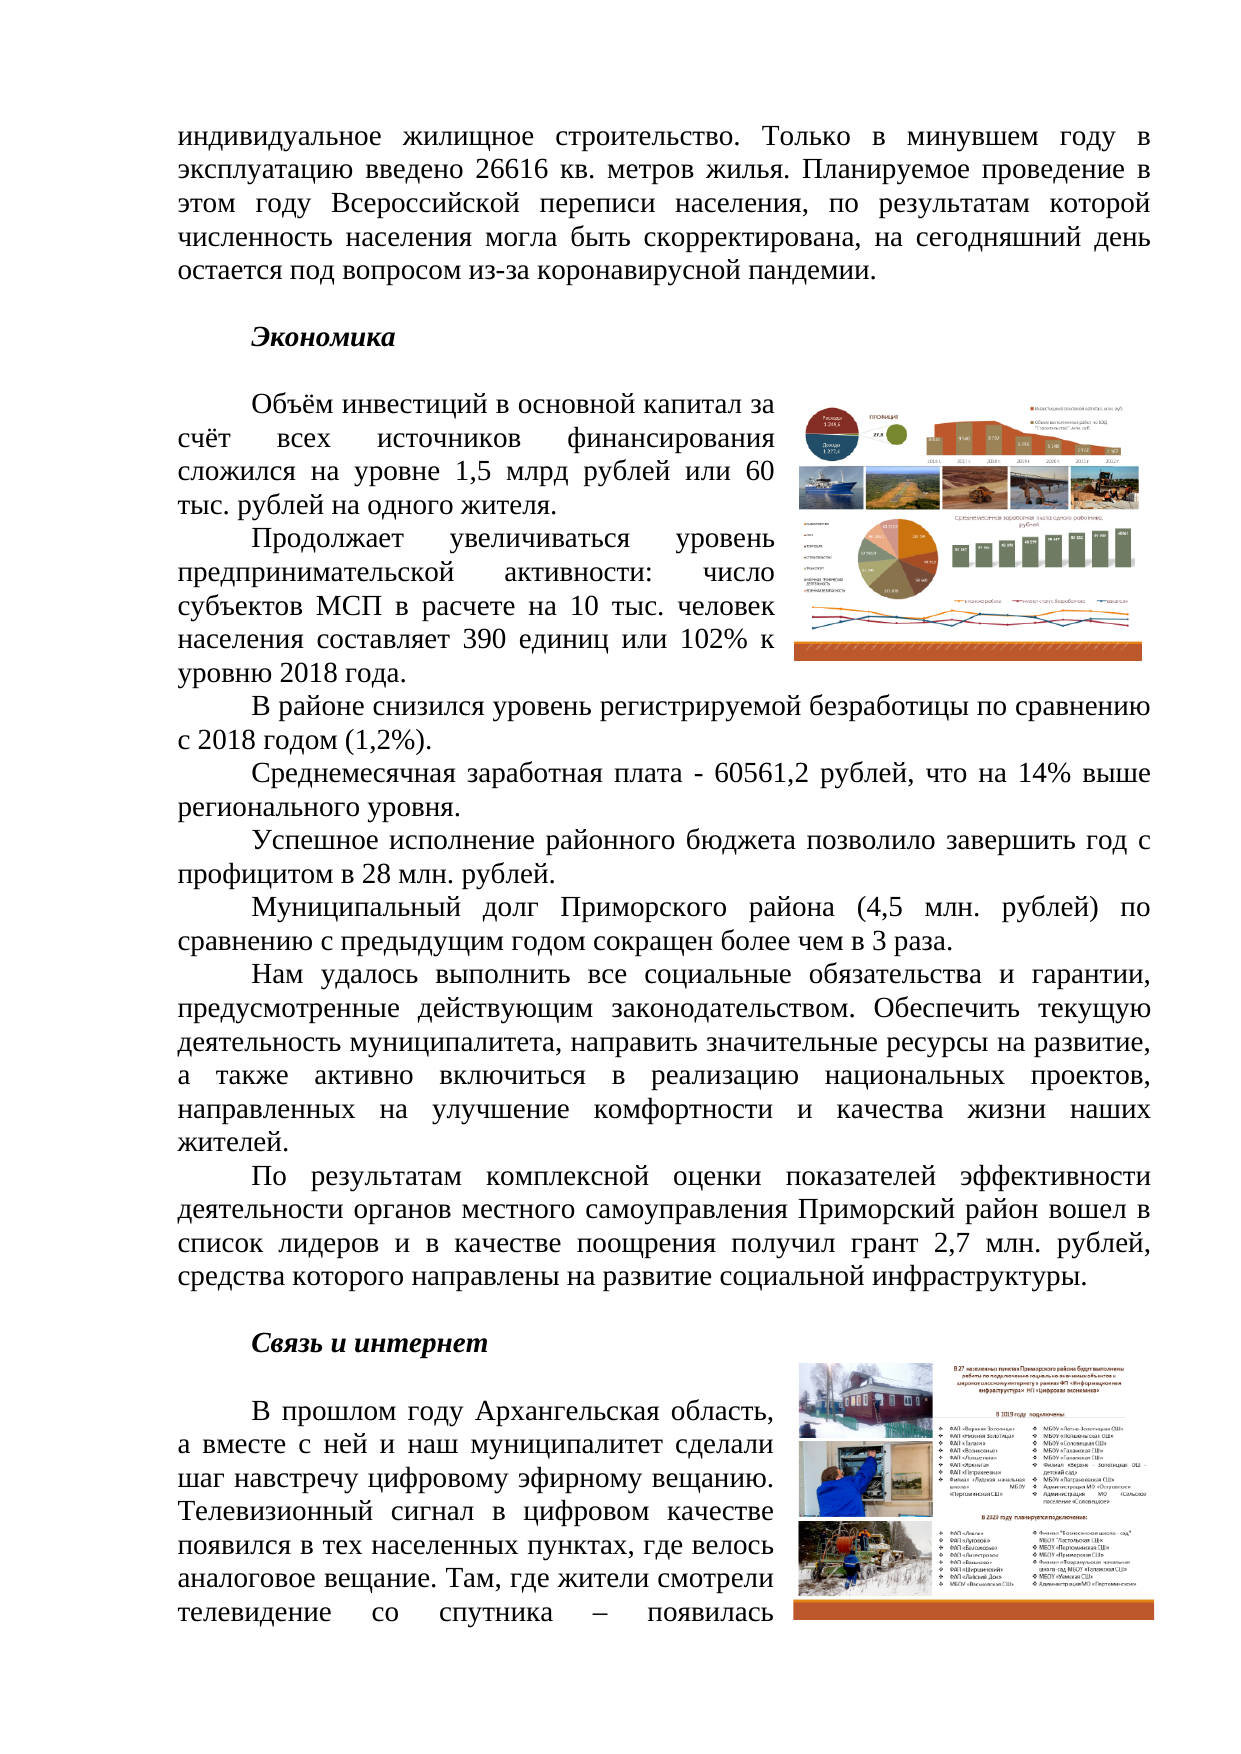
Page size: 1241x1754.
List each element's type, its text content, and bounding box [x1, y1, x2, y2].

picture [794, 400, 1142, 661]
text Связь и интернет [177, 1326, 1152, 1359]
text Муниципальный долг Приморского района (4,5 млн. рублей) по сравнению с предыдущим годом сокращен более чем в 3 раза. [177, 889, 1152, 957]
text Продолжает увеличиваться уровень предпринимательской активности: число субъектов МСП в расчете на 10 тыс. человек населения составляет 390 единиц или 102% к уровню 2018 года. [177, 521, 1152, 688]
text Объём инвестиций в основной капитал за счёт всех источников финансирования сложился на уровне 1,5 млрд рублей или 60 тыс. рублей на одного жителя. [177, 386, 1152, 521]
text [177, 1393, 1152, 1627]
picture [793, 1348, 1155, 1620]
text Нам удалось выполнить все социальные обязательства и гарантии, предусмотренные действующим законодательством. Обеспечить текущую деятельность муниципалитета, направить значительные ресурсы на развитие, а также активно включиться в реализацию национальных проектов, направленных на улучшение комфортности и качества жизни наших жителей. [177, 957, 1152, 1158]
text Экономика [177, 319, 1152, 353]
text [177, 118, 1152, 286]
text Успешное исполнение районного бюджета позволило завершить год с профицитом в 28 млн. рублей. [177, 822, 1152, 889]
text По результатам комплексной оценки показателей эффективности деятельности органов местного самоуправления Приморский район вошел в список лидеров и в качестве поощрения получил грант 2,7 млн. рублей, средства которого направлены на развитие социальной инфраструктуры. [177, 1158, 1152, 1292]
text Среднемесячная заработная плата - 60561,2 рублей, что на 14% выше регионального уровня. [177, 755, 1152, 822]
text В районе снизился уровень регистрируемой безработицы по сравнению с 2018 годом (1,2%). [177, 688, 1152, 755]
